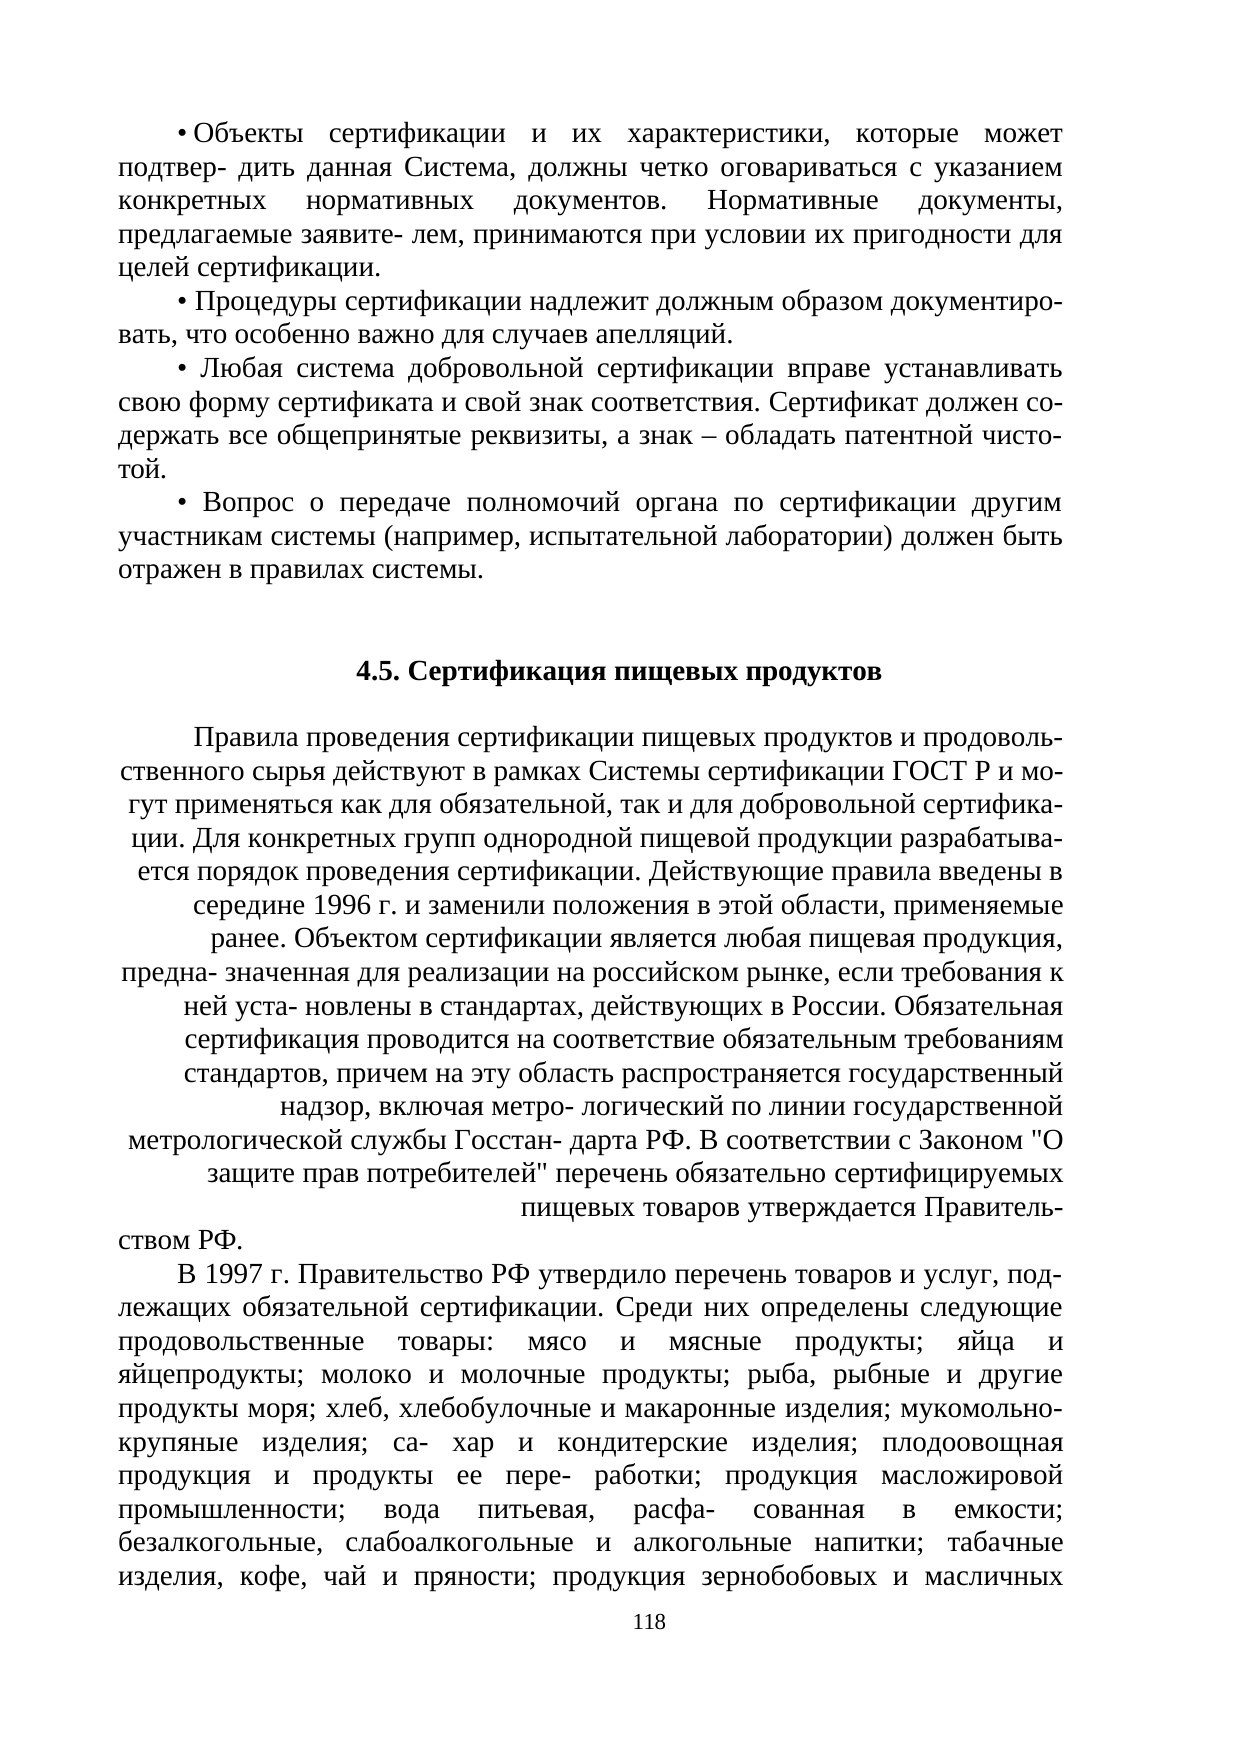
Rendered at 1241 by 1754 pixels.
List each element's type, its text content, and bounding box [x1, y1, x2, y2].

list Вопрос о передаче полномочий органа по сертификации другим участникам системы (например, испытательной лаборатории) должен быть отражен в правилах системы. [118, 484, 1063, 585]
text ством РФ. [118, 1222, 1151, 1256]
list Объекты сертификации и их характеристики, которые может подтвер- дить данная Система, должны четко оговариваться с указанием конкретных нормативных документов. Нормативные документы, предлагаемые заявите- лем, принимаются при условии их пригодности для целей сертификации. [118, 115, 1063, 283]
list Процедуры сертификации надлежит должным образом документиро- вать, что особенно важно для случаев апелляций. [118, 283, 1063, 350]
text Правила проведения сертификации пищевых продуктов и продоволь- ственного сырья действуют в рамках Системы сертификации ГОСТ Ρ и мо- гут применяться как для обязательной, так и для добровольной сертифика- ции. Для конкретных групп однородной пищевой продукции разрабатыва- ется порядок проведения сертификации. Действующие правила введены в середине 1996 г. и заменили положения в этой области, применяемые ранее. Объектом сертификации является любая пищевая продукция, предна- значенная для реализации на российском рынке, если требования к ней уста- новлены в стандартах, действующих в России. Обязательная сертификация проводится на соответствие обязательным требованиям стандартов, причем на эту область распространяется государственный надзор, включая метро- логический по линии государственной метрологической службы Госстан- дарта РФ. В соответствии с Законом "О защите прав потребителей" перечень обязательно сертифицируемых пищевых товаров утверждается Правитель- [118, 719, 1063, 1222]
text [118, 1256, 1064, 1591]
list Любая система добровольной сертификации вправе устанавливать свою форму сертификата и свой знак соответствия. Сертификат должен со- держать все общепринятые реквизиты, а знак – обладать патентной чисто- той. [118, 350, 1063, 484]
subtitle Сертификация пищевых продуктов [356, 653, 1151, 686]
